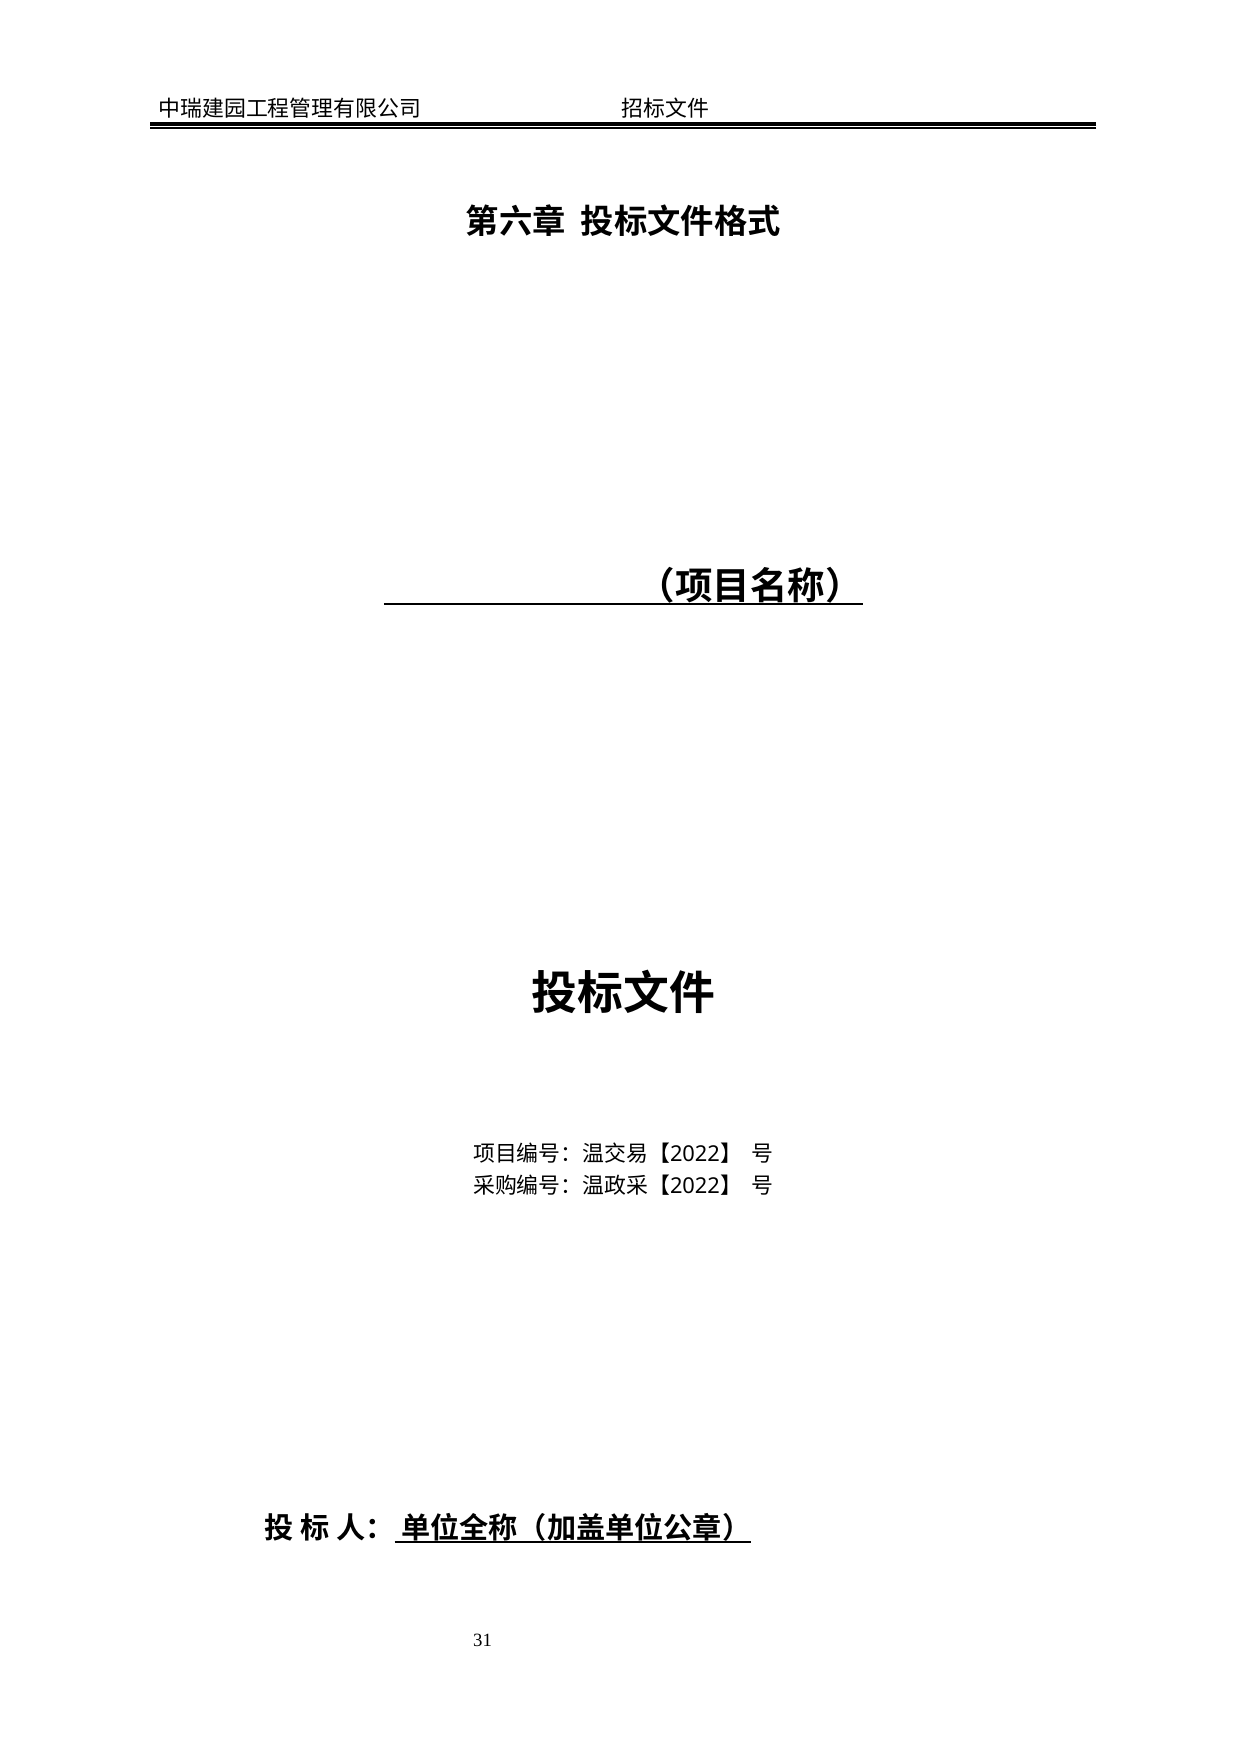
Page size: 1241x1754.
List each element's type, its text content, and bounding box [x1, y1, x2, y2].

text 项目编号：温交易【2022】 号 [158, 1136, 1088, 1168]
text 投标文件 [158, 941, 1088, 1038]
title 第六章 投标文件格式 [158, 187, 1088, 252]
text 投 标 人： 单位全称（加盖单位公章） [158, 1493, 1088, 1558]
text （项目名称） [158, 551, 1088, 616]
text 采购编号：温政采【2022】 号 [158, 1168, 1088, 1201]
